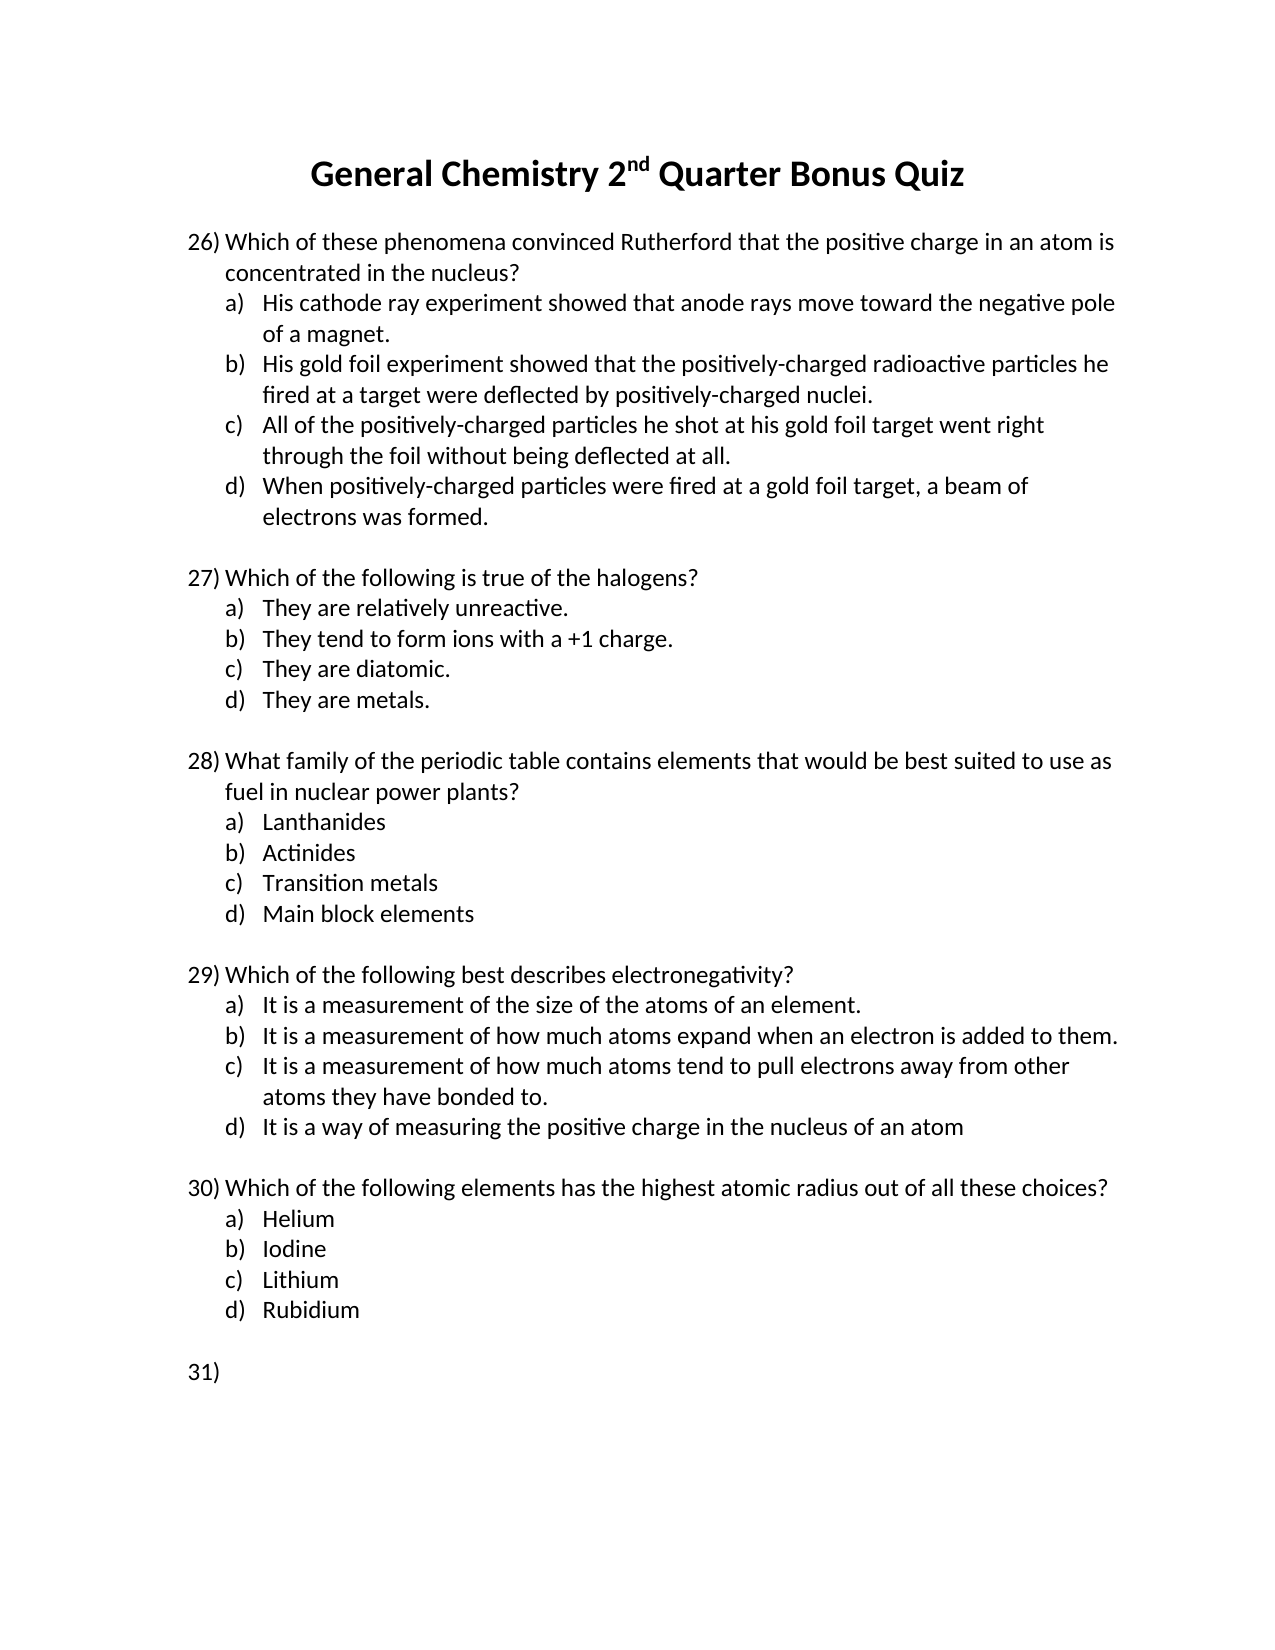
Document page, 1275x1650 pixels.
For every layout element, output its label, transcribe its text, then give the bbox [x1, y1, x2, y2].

list Which of the following best describes electronegativity? [187, 959, 1125, 989]
list His gold foil experiment showed that the positively-charged radioactive particles he fired at a target were deflected by positively-charged nuclei. [225, 348, 1125, 409]
list Main block elements [225, 898, 1125, 928]
list They tend to form ions with a +1 charge. [225, 623, 1125, 654]
list Which of the following is true of the halogens? [187, 562, 1125, 593]
list They are relatively unreactive. [225, 593, 1125, 623]
list It is a measurement of how much atoms expand when an electron is added to them. [225, 1020, 1125, 1050]
list All of the positively-charged particles he shot at his gold foil target went right through the foil without being deflected at all. [225, 409, 1125, 471]
list It is a measurement of how much atoms tend to pull electrons away from other atoms they have bonded to. [225, 1050, 1125, 1111]
list Rubidium [225, 1294, 1125, 1325]
list Iodine [225, 1233, 1125, 1264]
list Lanthanides [225, 806, 1125, 837]
list They are diatomic. [225, 654, 1125, 684]
list Actinides [225, 837, 1125, 867]
list They are metals. [225, 684, 1125, 715]
list When positively-charged particles were fired at a gold foil target, a beam of electrons was formed. [225, 471, 1125, 532]
list Transition metals [225, 867, 1125, 898]
list Which of the following elements has the highest atomic radius out of all these choices? [187, 1172, 1125, 1203]
list It is a way of measuring the positive charge in the nucleus of an atom [225, 1111, 1125, 1142]
list Helium [225, 1203, 1125, 1233]
list It is a measurement of the size of the atoms of an element. [225, 989, 1125, 1020]
list Which of these phenomena convinced Rutherford that the positive charge in an atom is concentrated in the nucleus? [187, 226, 1125, 287]
list Lithium [225, 1264, 1125, 1294]
list His cathode ray experiment showed that anode rays move toward the negative pole of a magnet. [225, 287, 1125, 348]
list What family of the periodic table contains elements that would be best suited to use as fuel in nuclear power plants? [187, 745, 1125, 806]
text General Chemistry 2nd Quarter Bonus Quiz [150, 150, 1125, 196]
